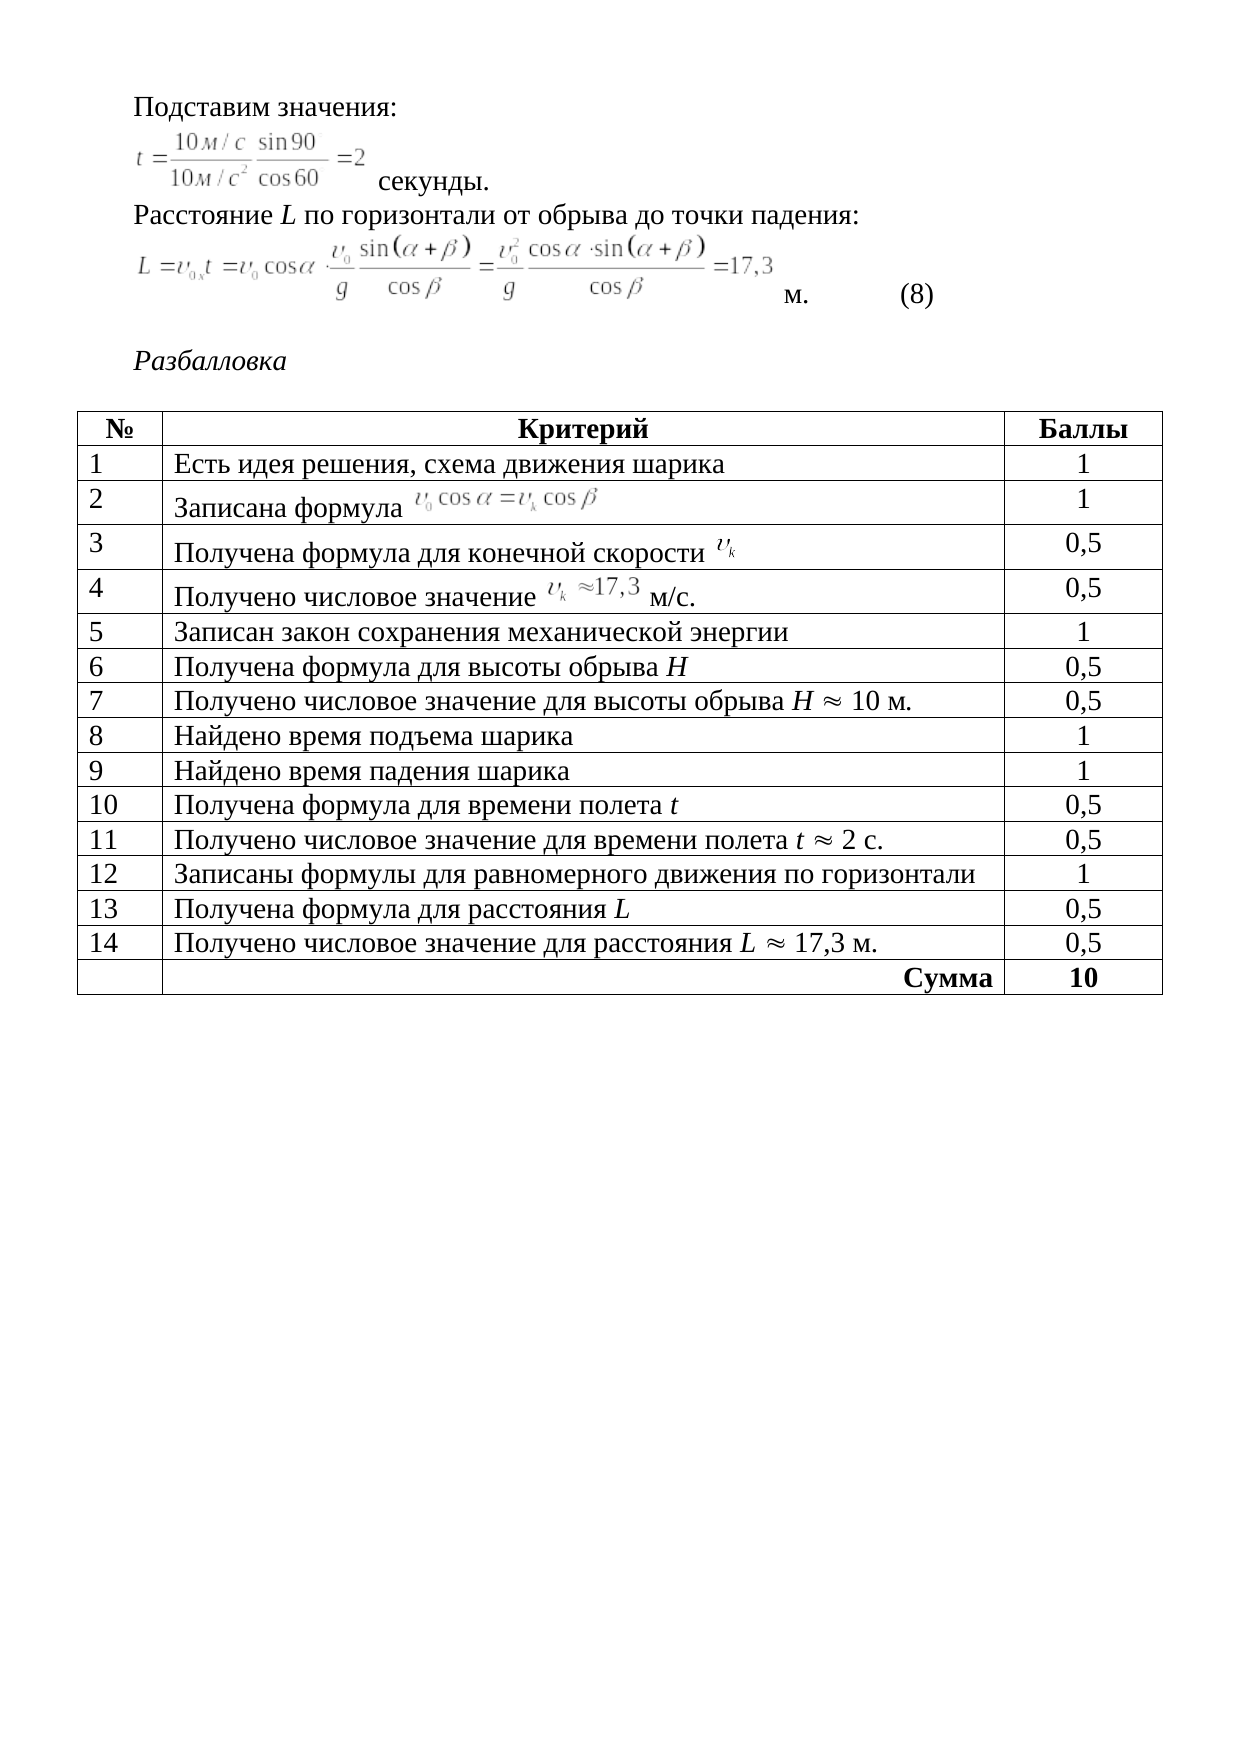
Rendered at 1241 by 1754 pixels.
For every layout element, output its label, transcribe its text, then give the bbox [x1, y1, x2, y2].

text секунды. [89, 122, 1152, 197]
table_cell Получена формула для времени полета t [163, 787, 1004, 821]
table_cell 1 [1005, 718, 1162, 752]
text м. (8) [89, 230, 1152, 310]
table_cell 4 [78, 570, 162, 613]
table_cell 1 [1005, 856, 1162, 890]
text Разбалловка [89, 343, 1152, 377]
table_cell Получена формула для высоты обрыва H [163, 649, 1004, 682]
table_cell Получена формула для расстояния L [163, 891, 1004, 924]
table_cell Найдено время падения шарика [163, 753, 1004, 786]
table_cell 6 [78, 649, 162, 682]
table_cell 0,5 [1005, 683, 1162, 717]
table_cell 10 [1005, 960, 1162, 994]
table_cell 14 [78, 926, 162, 959]
table_cell 1 [1005, 446, 1162, 480]
table_cell 13 [78, 891, 162, 924]
table_cell 11 [78, 822, 162, 855]
table_cell Получено числовое значение м/с. [163, 570, 1004, 613]
table_cell 0,5 [1005, 649, 1162, 682]
table_cell 8 [78, 718, 162, 752]
table_cell Получено числовое значение для высоты обрыва H 10 м. [163, 683, 1004, 717]
table_cell 1 [1005, 614, 1162, 648]
table_cell 10 [78, 787, 162, 821]
table_cell Получена формула для конечной скорости [163, 525, 1004, 569]
table_cell Найдено время подъема шарика [163, 718, 1004, 752]
table_cell [78, 960, 162, 994]
table_cell Записан закон сохранения механической энергии [163, 614, 1004, 648]
table_cell Получено числовое значение для времени полета t 2 с. [163, 822, 1004, 855]
table_cell 0,5 [1005, 525, 1162, 569]
table_cell 12 [78, 856, 162, 890]
table_cell 1 [1005, 753, 1162, 786]
table_cell 5 [78, 614, 162, 648]
table_cell 0,5 [1005, 926, 1162, 959]
text Расстояние L по горизонтали от обрыва до точки падения: [89, 197, 1152, 230]
table_cell 1 [78, 446, 162, 480]
table_cell 0,5 [1005, 822, 1162, 855]
table_cell 1 [1005, 481, 1162, 524]
table_cell 2 [78, 481, 162, 524]
table_cell 0,5 [1005, 570, 1162, 613]
table_cell Получено числовое значение для расстояния L 17,3 м. [163, 926, 1004, 959]
table_cell 7 [78, 683, 162, 717]
table_cell 0,5 [1005, 891, 1162, 924]
table_cell 9 [78, 753, 162, 786]
table_cell Сумма [163, 960, 1004, 994]
table_cell Есть идея решения, схема движения шарика [163, 446, 1004, 480]
table_header Баллы [1005, 412, 1162, 445]
text Подставим значения: [89, 89, 1152, 122]
table_header № [78, 412, 162, 445]
table_cell 3 [78, 525, 162, 569]
table_cell 0,5 [1005, 787, 1162, 821]
table_cell Записаны формулы для равномерного движения по горизонтали [163, 856, 1004, 890]
table_cell Записана формула [163, 481, 1004, 524]
table_header Критерий [163, 412, 1004, 445]
